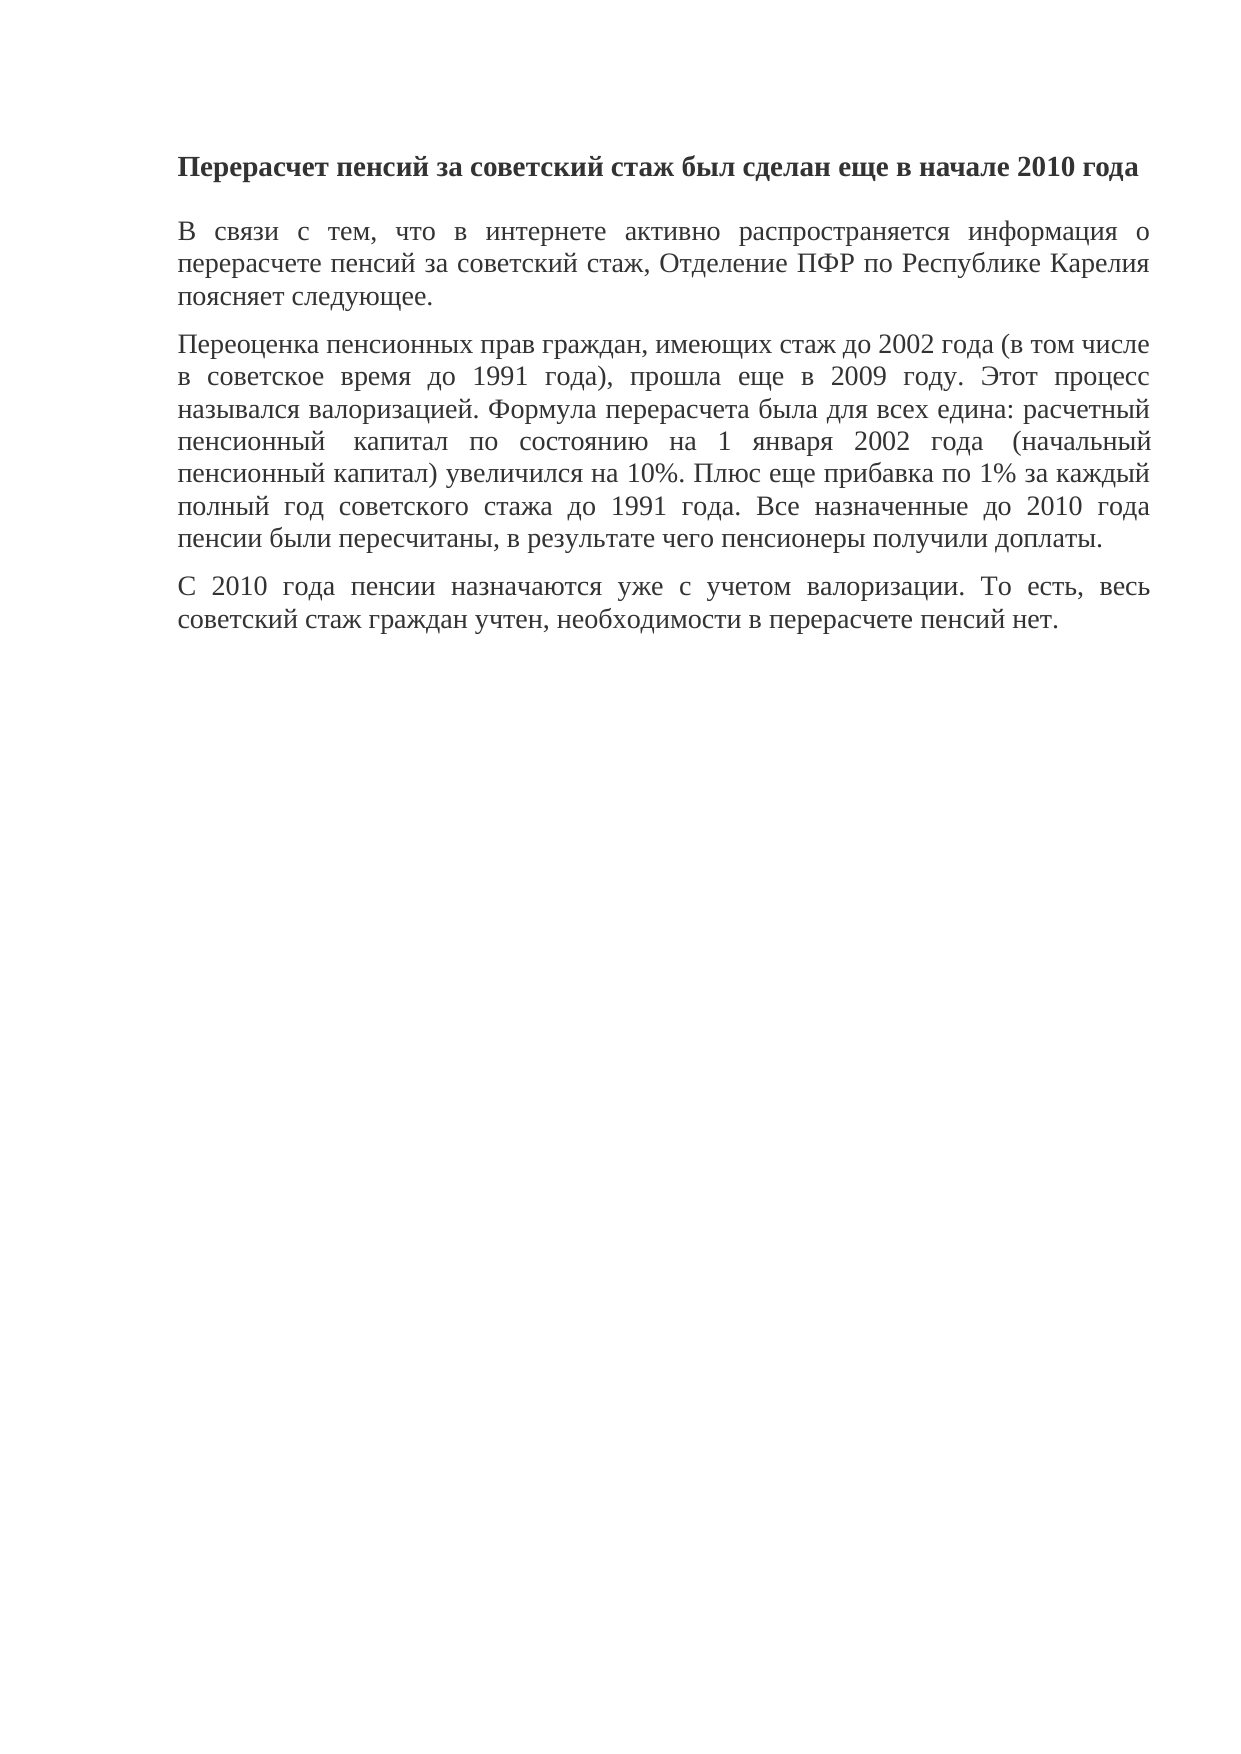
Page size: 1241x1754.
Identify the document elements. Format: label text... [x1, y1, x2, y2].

text Перерасчет пенсий за советский стаж был сделан еще в начале 2010 года [177, 149, 1152, 183]
text С 2010 года пенсии назначаются уже с учетом валоризации. То есть, весь советский стаж граждан учтен, необходимости в перерасчете пенсий нет. [177, 569, 1152, 634]
text В связи с тем, что в интернете активно распространяется информация о перерасчете пенсий за советский стаж, Отделение ПФР по Республике Карелия поясняет следующее. [177, 214, 1152, 311]
text Переоценка пенсионных прав граждан, имеющих стаж до 2002 года (в том числе в советское время до 1991 года), прошла еще в 2009 году. Этот процесс назывался валоризацией. Формула перерасчета была для всех едина: расчетный пенсионный капитал по состоянию на 1 января 2002 года (начальный пенсионный капитал) увеличился на 10%. Плюс еще прибавка по 1% за каждый полный год советского стажа до 1991 года. Все назначенные до 2010 года пенсии были пересчитаны, в результате чего пенсионеры получили доплаты. [177, 327, 1152, 554]
